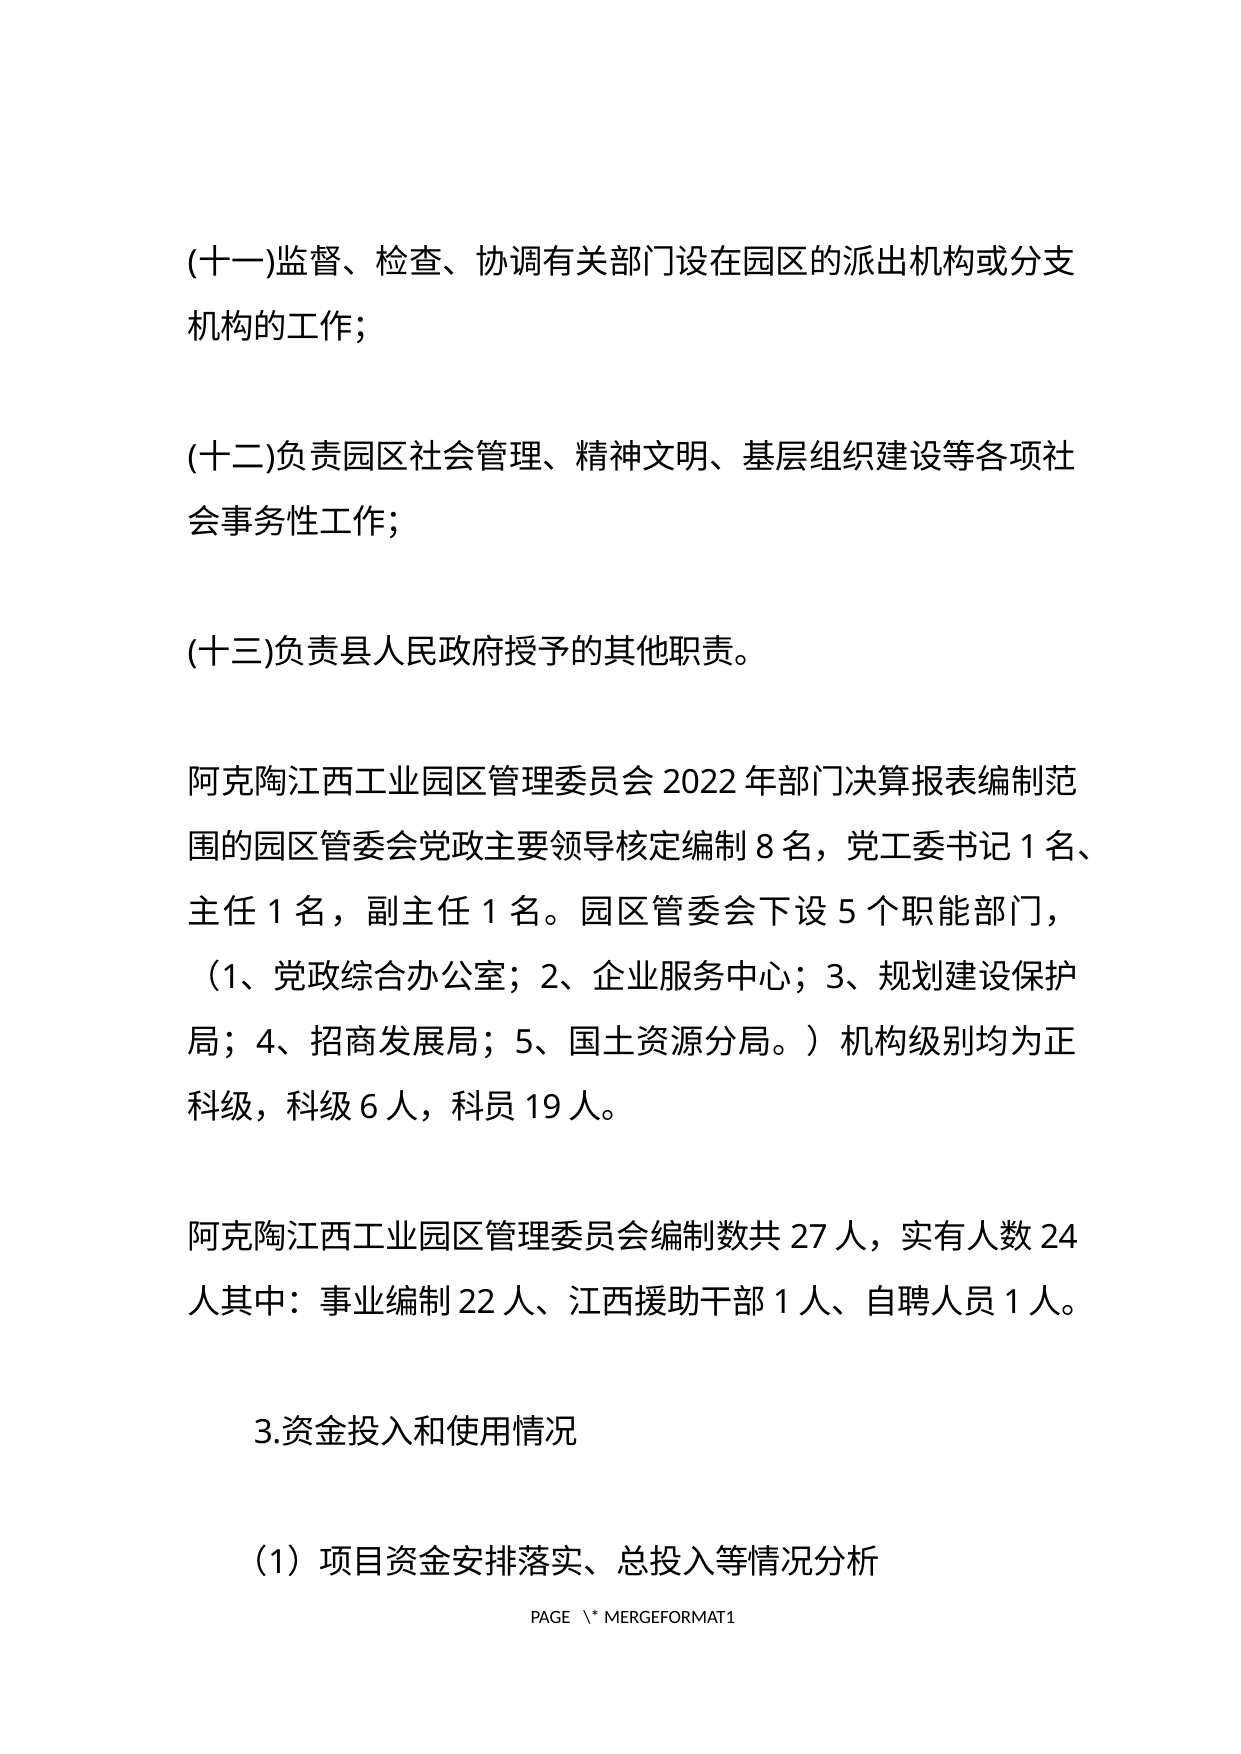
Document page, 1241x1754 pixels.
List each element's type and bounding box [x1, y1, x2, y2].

text [187, 162, 1078, 1592]
